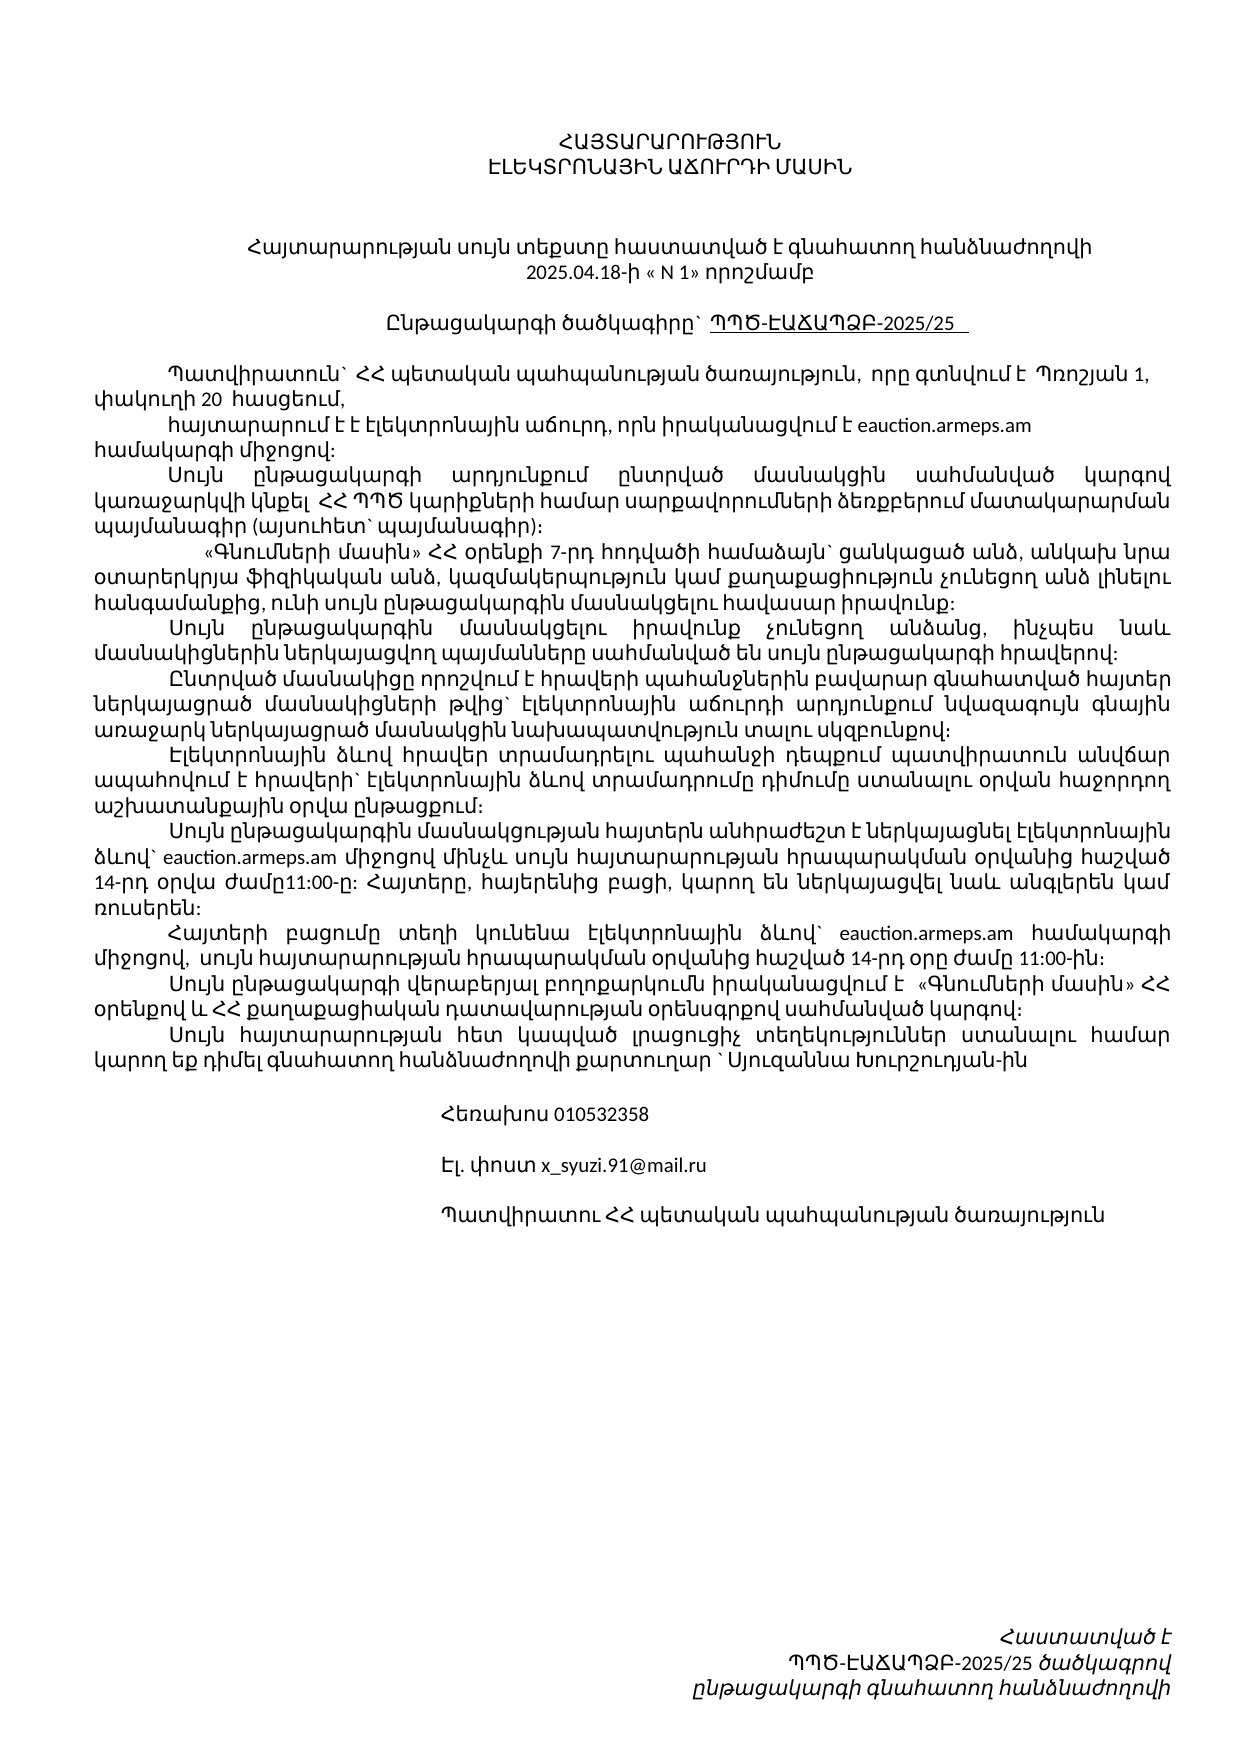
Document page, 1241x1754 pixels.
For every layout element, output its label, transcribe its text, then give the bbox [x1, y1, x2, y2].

text ՊՊԾ-ԷԱՃԱՊՁԲ-2025/25 ծածկագրով [94, 1650, 1171, 1675]
text Սույն հայտարարության հետ կապված լրացուցիչ տեղեկություններ ստանալու համար կարող եք դիմել գնահատող հանձնաժողովի քարտուղար ` Սյուզաննա Խուրշուդյան-ին [94, 1022, 1171, 1073]
text ընթացակարգի գնահատող հանձնաժողովի [94, 1675, 1171, 1701]
text Սույն ընթացակարգին մասնակցության հայտերն անհրաժեշտ է ներկայացնել էլեկտրոնային ձևով` eauction.armeps.am միջոցով մինչև սույն հայտարարության հրապարակման օրվանից հաշված 14-րդ օրվա ժամը11:00-ը: Հայտերը, հայերենից բացի, կարող են ներկայացվել նաև անգլերեն կամ ռուսերեն: [94, 818, 1171, 920]
text Էլեկտրոնային ձևով հրավեր տրամադրելու պահանջի դեպքում պատվիրատուն անվճար ապահովում է հրավերի` էլեկտրոնային ձևով տրամադրումը դիմումը ստանալու օրվան հաջորդող աշխատանքային օրվա ընթացքում։ [94, 742, 1171, 818]
text 2025.04.18 -ի « N 1» որոշմամբ [94, 259, 1171, 285]
text Սույն ընթացակարգի վերաբերյալ բողոքարկումն իրականացվում է «Գնումների մասին» ՀՀ օրենքով և ՀՀ քաղաքացիական դատավարության օրենսգրքով սահմանված կարգով։ [94, 971, 1171, 1022]
text Պատվիրատուն` ՀՀ պետական պահպանության ծառայություն, որը գտնվում է Պռոշյան 1, փակուղի 20 հասցեում, [94, 361, 1171, 412]
text Հեռախոս 010532358 [94, 1101, 1171, 1126]
text Հաստատված է [94, 1624, 1171, 1650]
text Ընթացակարգի ծածկագիրը` ՊՊԾ-ԷԱՃԱՊՁԲ-2025/25 [94, 310, 1171, 336]
text «Գնումների մասին» ՀՀ օրենքի 7-րդ հոդվածի համաձայն` ցանկացած անձ, անկախ նրա օտարերկրյա ֆիզիկական անձ, կազմակերպություն կամ քաղաքացիություն չունեցող անձ լինելու հանգամանքից, ունի սույն ընթացակարգին մասնակցելու հավասար իրավունք: [94, 539, 1171, 615]
text ԷԼԵԿՏՐՈՆԱՅԻՆ ԱՃՈՒՐԴԻ ՄԱՍԻՆ [94, 154, 1171, 180]
text Հայտարարության սույն տեքստը հաստատված է գնահատող հանձնաժողովի [94, 234, 1171, 259]
text Հայտերի բացումը տեղի կունենա էլեկտրոնային ձևով` eauction.armeps.am համակարգի միջոցով, սույն հայտարարության հրապարակման օրվանից հաշված 14-րդ օրը ժամը 11:00-ին։ [94, 920, 1171, 971]
text Սույն ընթացակարգի արդյունքում ընտրված մասնակցին սահմանված կարգով կառաջարկվի կնքել ՀՀ ՊՊԾ կարիքների համար սարքավորումների ձեռքբերում մատակարարման պայմանագիր (այսուհետ` պայմանագիր)։ [94, 463, 1171, 539]
text Սույն ընթացակարգին մասնակցելու իրավունք չունեցող անձանց, ինչպես նաև մասնակիցներին ներկայացվող պայմանները սահմանված են սույն ընթացակարգի հրավերով: [94, 615, 1171, 666]
text ՀԱՅՏԱՐԱՐՈՒԹՅՈՒՆ [94, 129, 1171, 154]
text Պատվիրատու ՀՀ պետական պահպանության ծառայություն [94, 1203, 1171, 1228]
text Էլ. փոստ x_syuzi.91@mail.ru [94, 1152, 1171, 1177]
text Ընտրված մասնակիցը որոշվում է հրավերի պահանջներին բավարար գնահատված հայտեր ներկայացրած մասնակիցների թվից` էլեկտրոնային աճուրդի արդյունքում նվազագույն գնային առաջարկ ներկայացրած մասնակցին նախապատվություն տալու սկզբունքով։ [94, 666, 1171, 742]
text հայտարարում է է էլեկտրոնային աճուրդ, որն իրականացվում է eauction.armeps.am համակարգի միջոցով: [94, 412, 1171, 463]
